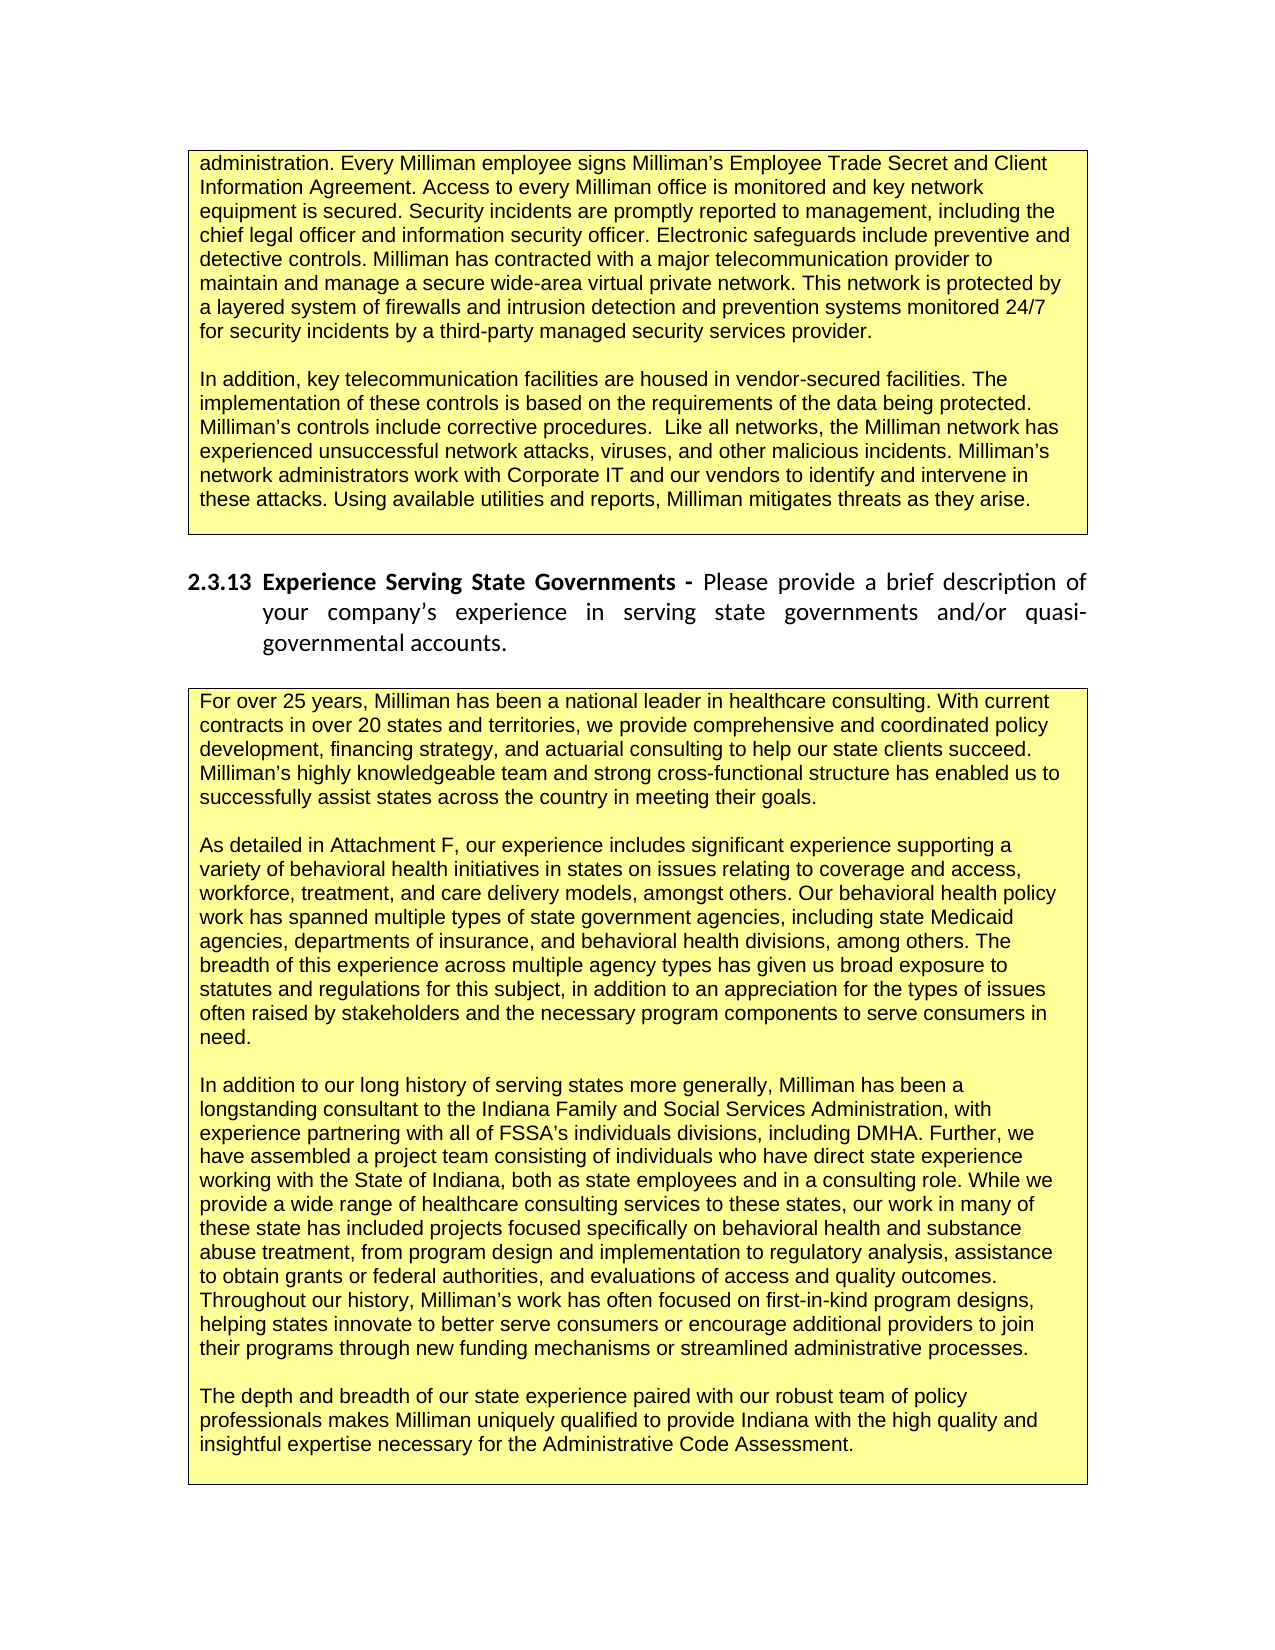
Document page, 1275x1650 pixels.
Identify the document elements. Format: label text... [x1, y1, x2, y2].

list Experience Serving State Governments - Please provide a brief description of your company’s experience in serving state governments and/or quasi-governmental accounts. [187, 566, 1087, 657]
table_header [189, 151, 1087, 534]
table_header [189, 689, 1087, 1484]
